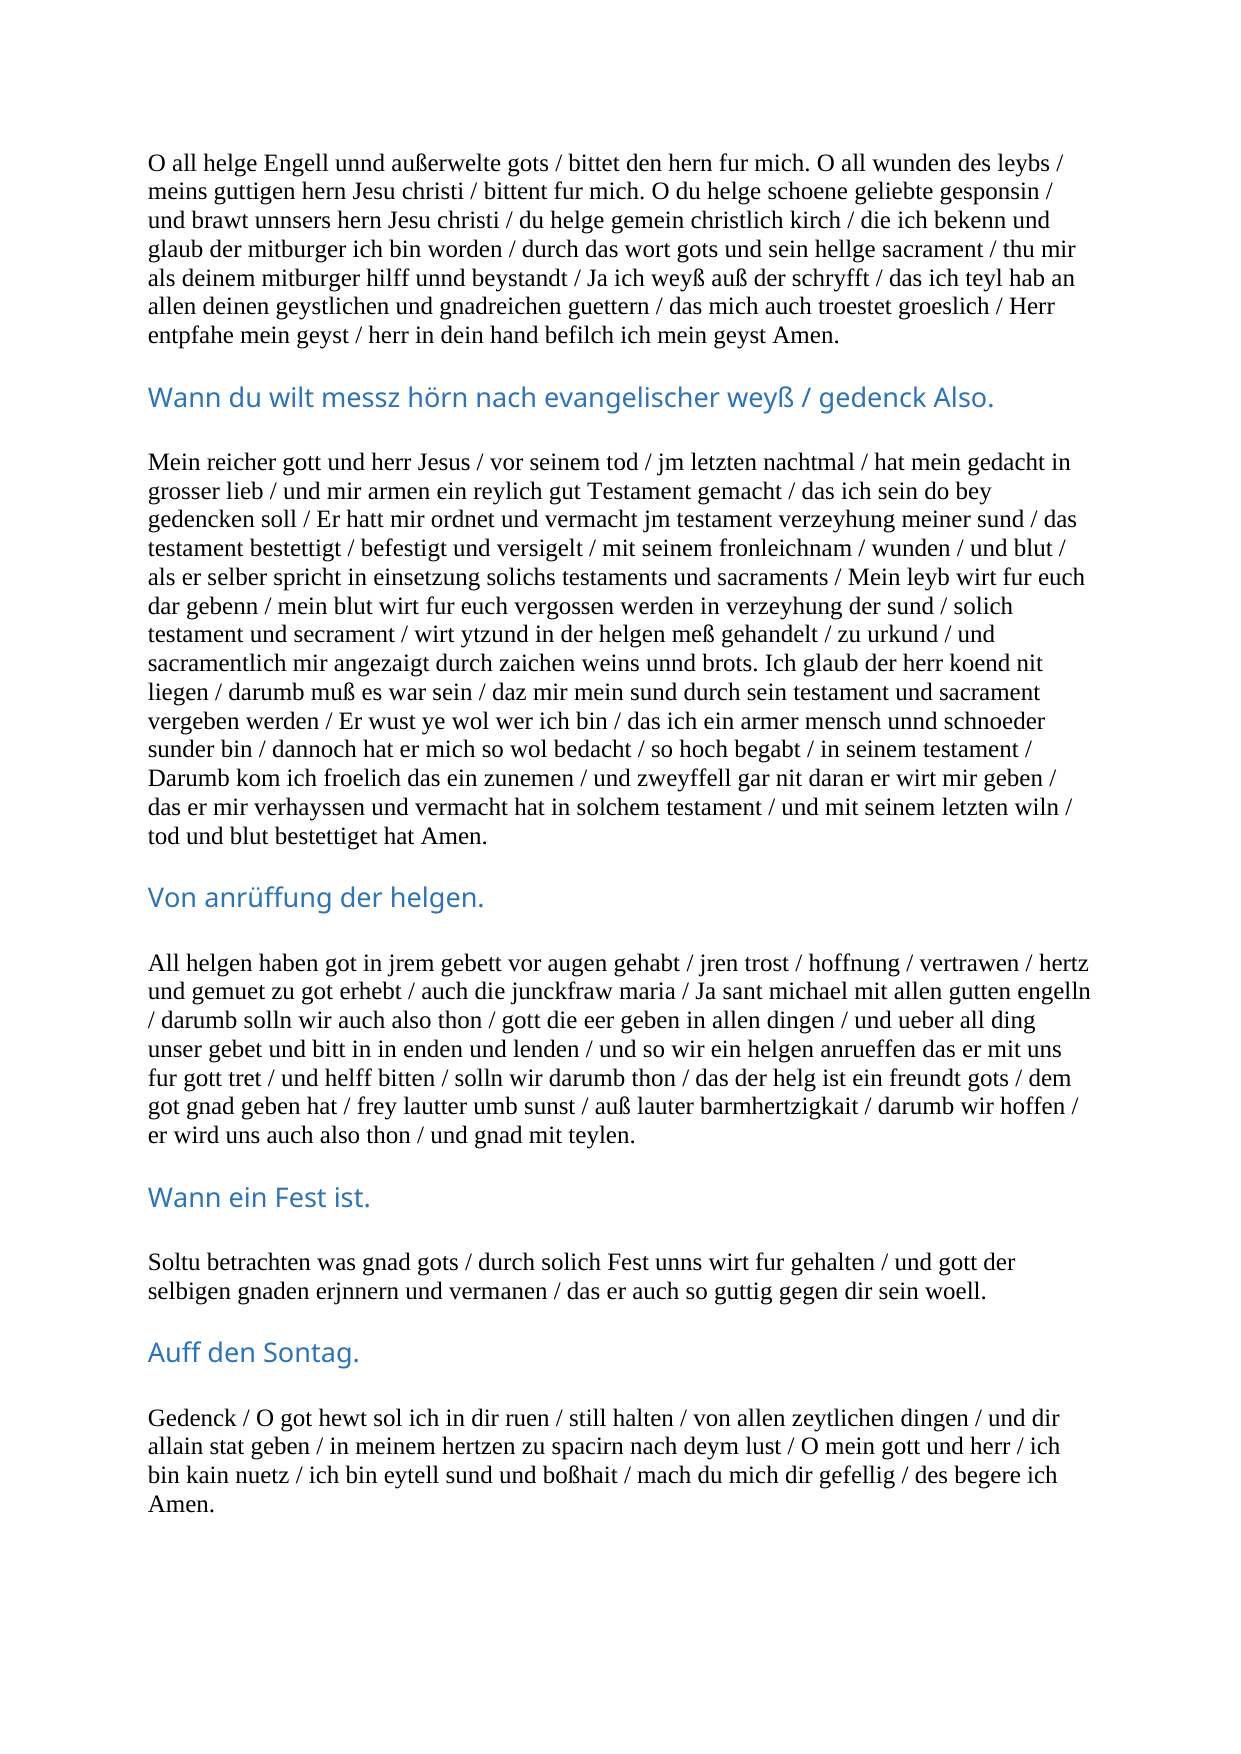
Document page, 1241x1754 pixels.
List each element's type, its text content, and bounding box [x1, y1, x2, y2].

subtitle Von anrüffung der helgen. [148, 879, 1093, 916]
text All helgen haben got in jrem gebett vor augen gehabt / jren trost / hoffnung / vertrawen / hertz und gemuet zu got erhebt / auch die junckfraw maria / Ja sant michael mit allen gutten engelln / darumb solln wir auch also thon / gott die eer geben in allen dingen / und ueber all ding unser gebet und bitt in in enden und lenden / und so wir ein helgen anrueffen das er mit uns fur gott tret / und helff bitten / solln wir darumb thon / das der helg ist ein freundt gots / dem got gnad geben hat / frey lautter umb sunst / auß lauter barmhertzigkait / darumb wir hoffen / er wird uns auch also thon / und gnad mit teylen. [148, 948, 1093, 1149]
subtitle Auff den Sontag. [148, 1334, 1093, 1371]
subtitle Wann ein Fest ist. [148, 1178, 1093, 1215]
subtitle Wann du wilt messz hörn nach evangelischer weyß / gedenck Also. [148, 378, 1093, 415]
text Soltu betrachten was gnad gots / durch solich Fest unns wirt fur gehalten / und gott der selbigen gnaden erjnnern und vermanen / das er auch so guttig gegen dir sein woell. [148, 1247, 1093, 1304]
text Mein reicher gott und herr Jesus / vor seinem tod / jm letzten nachtmal / hat mein gedacht in grosser lieb / und mir armen ein reylich gut Testament gemacht / das ich sein do bey gedencken soll / Er hatt mir ordnet und vermacht jm testament verzeyhung meiner sund / das testament bestettigt / befestigt und versigelt / mit seinem fronleichnam / wunden / und blut / als er selber spricht in einsetzung solichs testaments und sacraments / Mein leyb wirt fur euch dar gebenn / mein blut wirt fur euch vergossen werden in verzeyhung der sund / solich testament und secrament / wirt ytzund in der helgen meß gehandelt / zu urkund / und sacramentlich mir angezaigt durch zaichen weins unnd brots. Ich glaub der herr koend nit liegen / darumb muß es war sein / daz mir mein sund durch sein testament und sacrament vergeben werden / Er wust ye wol wer ich bin / das ich ein armer mensch unnd schnoeder sunder bin / dannoch hat er mich so wol bedacht / so hoch begabt / in seinem testament / Darumb kom ich froelich das ein zunemen / und zweyffell gar nit daran er wirt mir geben / das er mir verhayssen und vermacht hat in solchem testament / und mit seinem letzten wiln / tod und blut bestettiget hat Amen. [148, 447, 1093, 849]
text Gedenck / O got hewt sol ich in dir ruen / still halten / von allen zeytlichen dingen / und dir allain stat geben / in meinem hertzen zu spacirn nach deym lust / O mein gott und herr / ich bin kain nuetz / ich bin eytell sund und boßhait / mach du mich dir gefellig / des begere ich Amen. [148, 1403, 1093, 1518]
text O all helge Engell unnd außerwelte gots / bittet den hern fur mich. O all wunden des leybs / meins guttigen hern Jesu christi / bittent fur mich. O du helge schoene geliebte gesponsin / und brawt unnsers hern Jesu christi / du helge gemein christlich kirch / die ich bekenn und glaub der mitburger ich bin worden / durch das wort gots und sein hellge sacrament / thu mir als deinem mitburger hilff unnd beystandt / Ja ich weyß auß der schryfft / das ich teyl hab an allen deinen geystlichen und gnadreichen guettern / das mich auch troestet groeslich / Herr entpfahe mein geyst / herr in dein hand befilch ich mein geyst Amen. [148, 148, 1093, 349]
